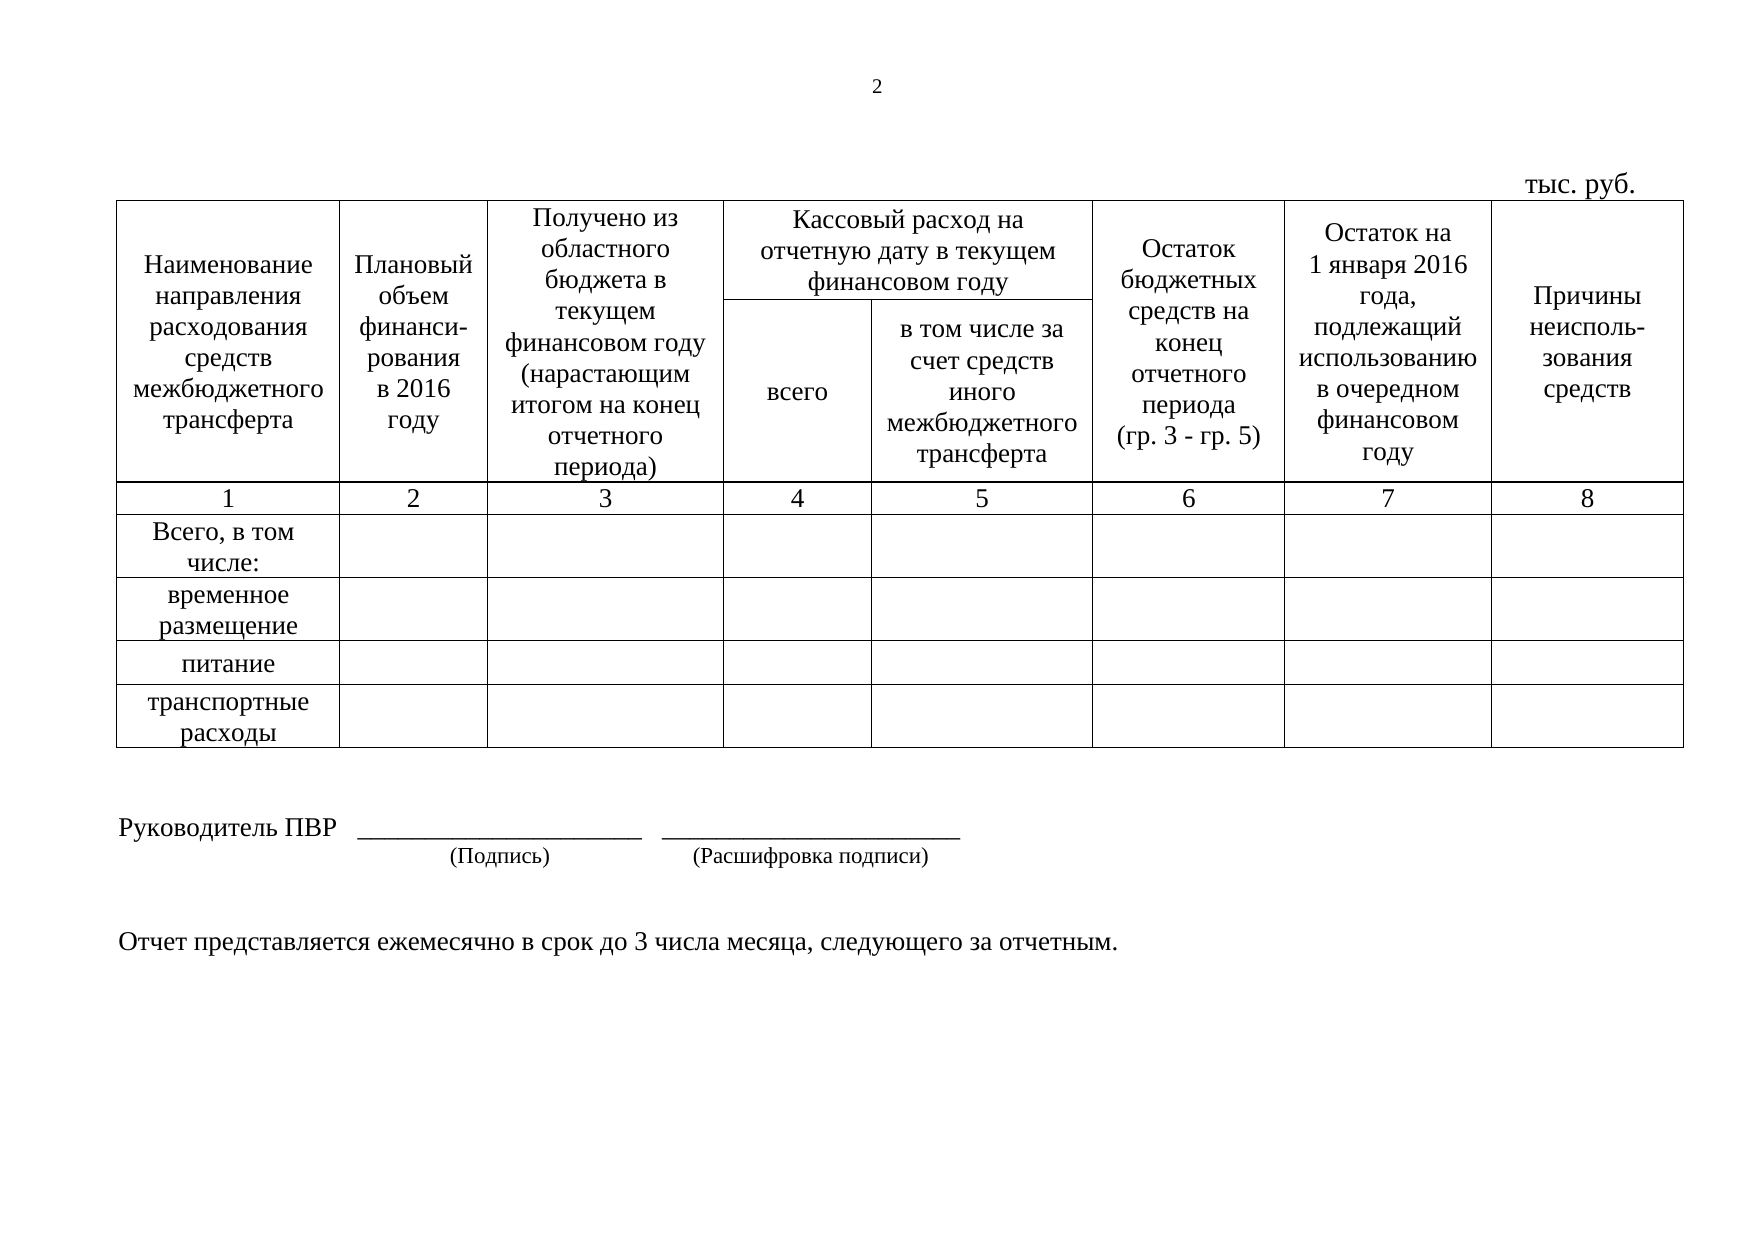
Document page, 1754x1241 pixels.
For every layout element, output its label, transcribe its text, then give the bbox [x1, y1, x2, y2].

table_cell питание [117, 641, 339, 684]
table_cell 5 [872, 483, 1092, 513]
table_cell [1492, 641, 1683, 684]
table_cell [1285, 515, 1491, 577]
table_cell [1093, 578, 1284, 640]
table_cell [340, 515, 487, 577]
table_cell 2 [340, 483, 487, 513]
table_header Причины неисполь-зования средств [1492, 201, 1683, 481]
table_cell 4 [724, 483, 871, 513]
table_cell [724, 641, 871, 684]
table_cell всего [724, 300, 871, 481]
table_cell [488, 641, 723, 684]
table_header Получено из областного бюджета в текущем финансовом году (нарастающим итогом на конец отчетного периода) [488, 201, 723, 481]
table_cell [872, 578, 1092, 640]
table_cell [724, 578, 871, 640]
table_cell [1492, 578, 1683, 640]
table_cell [1285, 578, 1491, 640]
table_header Кассовый расход на отчетную дату в текущем финансовом году [724, 201, 1092, 298]
table_cell [1093, 685, 1284, 747]
table_cell [488, 515, 723, 577]
text тыс. руб. [118, 166, 1636, 200]
text (Подпись) (Расшифровка подписи) [118, 842, 1636, 868]
table_cell [1492, 685, 1683, 747]
table_cell транспортные расходы [117, 685, 339, 747]
table_cell [340, 578, 487, 640]
table_header Наименование направления расходования средств межбюджетного трансферта [117, 201, 339, 481]
table_cell Всего, в том числе: [117, 515, 339, 577]
text Руководитель ПВР _____________________ ______________________ [118, 811, 1636, 842]
table_cell 6 [1093, 483, 1284, 513]
table_header Остаток бюджетных средств на конец отчетного периода (гр. 3 - гр. 5) [1093, 201, 1284, 481]
table_cell [872, 515, 1092, 577]
table_cell [340, 685, 487, 747]
text Отчет представляется ежемесячно в срок до 3 числа месяца, следующего за отчетным. [118, 925, 1636, 956]
table_cell 7 [1285, 483, 1491, 513]
table_cell [1492, 515, 1683, 577]
table_cell 8 [1492, 483, 1683, 513]
table_cell [872, 641, 1092, 684]
table_header Остаток на 1 января 2016 года, подлежащий использованию в очередном финансовом году [1285, 201, 1491, 481]
table_cell [1285, 641, 1491, 684]
table_cell [1093, 641, 1284, 684]
table_cell [724, 515, 871, 577]
table_cell [488, 685, 723, 747]
table_cell 3 [488, 483, 723, 513]
table_cell в том числе за счет средств иного межбюджетного трансферта [872, 300, 1092, 481]
table_cell [1285, 685, 1491, 747]
table_cell временное размещение [117, 578, 339, 640]
table_header Плановый объем финанси-рования в 2016 году [340, 201, 487, 481]
table_cell [340, 641, 487, 684]
table_cell [724, 685, 871, 747]
table_cell [488, 578, 723, 640]
table_cell [872, 685, 1092, 747]
table_cell 1 [117, 483, 339, 513]
table_cell [1093, 515, 1284, 577]
